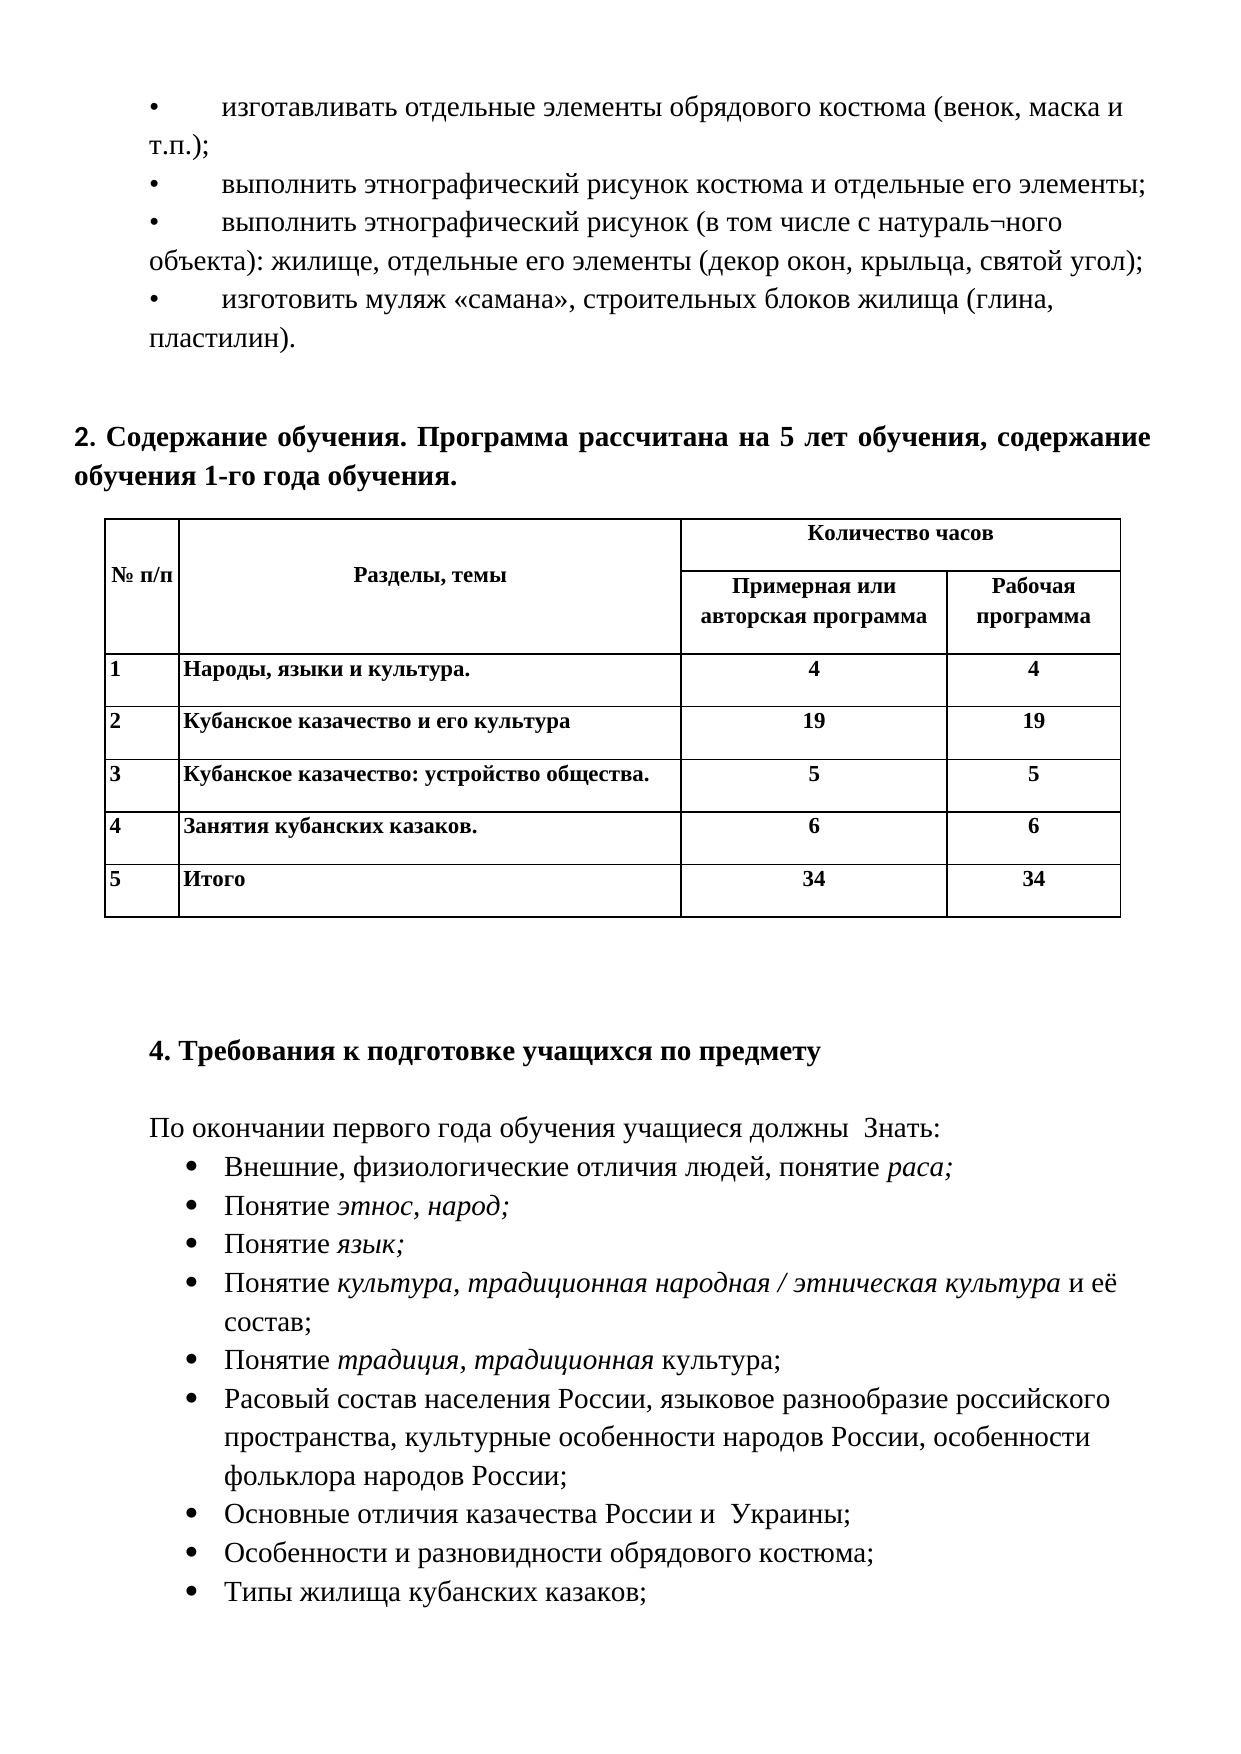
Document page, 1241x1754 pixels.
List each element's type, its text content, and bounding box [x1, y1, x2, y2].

table_cell 34 [948, 865, 1120, 916]
table_cell 5 [106, 865, 178, 916]
table_cell 4 [106, 813, 178, 864]
table_cell 4 [948, 655, 1120, 706]
list • выполнить этнографический рисунок (в том числе с натураль¬ного объекта): жилище, отдельные его элементы (декор окон, крыльца, святой угол); [149, 204, 1152, 276]
list Внешние, физиологические отличия людей, понятие раса; [186, 1149, 1152, 1183]
list Особенности и разновидности обрядового костюма; [186, 1535, 1152, 1569]
list По окончании первого года обучения учащиеся должны Знать: [149, 1111, 1152, 1144]
table_cell 3 [106, 760, 178, 811]
list Понятие этнос, народ; [186, 1188, 1152, 1221]
table_cell Примерная или авторская программа [682, 572, 946, 653]
table_header № п/п [106, 520, 178, 653]
table_cell Итого [180, 865, 680, 916]
list • выполнить этнографический рисунок костюма и отдельные его элементы; [149, 166, 1152, 199]
list 4. Требования к подготовке учащихся по предмету [149, 1033, 1152, 1067]
table_cell 34 [682, 865, 946, 916]
table_cell Кубанское казачество: устройство общества. [180, 760, 680, 811]
table_cell 2 [106, 707, 178, 758]
list Расовый состав населения России, языковое разнообразие российского пространства, культурные особенности народов России, особенности фольклора народов России; [186, 1381, 1152, 1492]
list Основные отличия казачества России и Украины; [186, 1497, 1152, 1530]
list Понятие традиция, традиционная культура; [186, 1342, 1152, 1376]
table_cell 5 [682, 760, 946, 811]
table_cell Народы, языки и культура. [180, 655, 680, 706]
table_cell 4 [682, 655, 946, 706]
table_cell 19 [682, 707, 946, 758]
list • изготавливать отдельные элементы обрядового костюма (венок, маска и т.п.); [149, 89, 1152, 161]
table_cell 6 [948, 813, 1120, 864]
list Понятие язык; [186, 1226, 1152, 1260]
list Понятие культура, традиционная народная / этническая культура и её состав; [186, 1265, 1152, 1337]
text 2. Содержание обучения. Программа рассчитана на 5 лет обучения, содержание обучения 1-го года обучения. [74, 418, 1152, 492]
table_cell Кубанское казачество и его культура [180, 707, 680, 758]
table_cell 19 [948, 707, 1120, 758]
list • изготовить муляж «самана», строительных блоков жилища (глина, пластилин). [149, 281, 1152, 353]
table_cell 6 [682, 813, 946, 864]
table_cell 5 [948, 760, 1120, 811]
table_header Количество часов [682, 520, 1120, 570]
table_header Разделы, темы [180, 520, 680, 653]
table_cell 1 [106, 655, 178, 706]
table_cell Занятия кубанских казаков. [180, 813, 680, 864]
list Типы жилища кубанских казаков; [186, 1574, 1152, 1607]
table_cell Рабочая программа [948, 572, 1120, 653]
